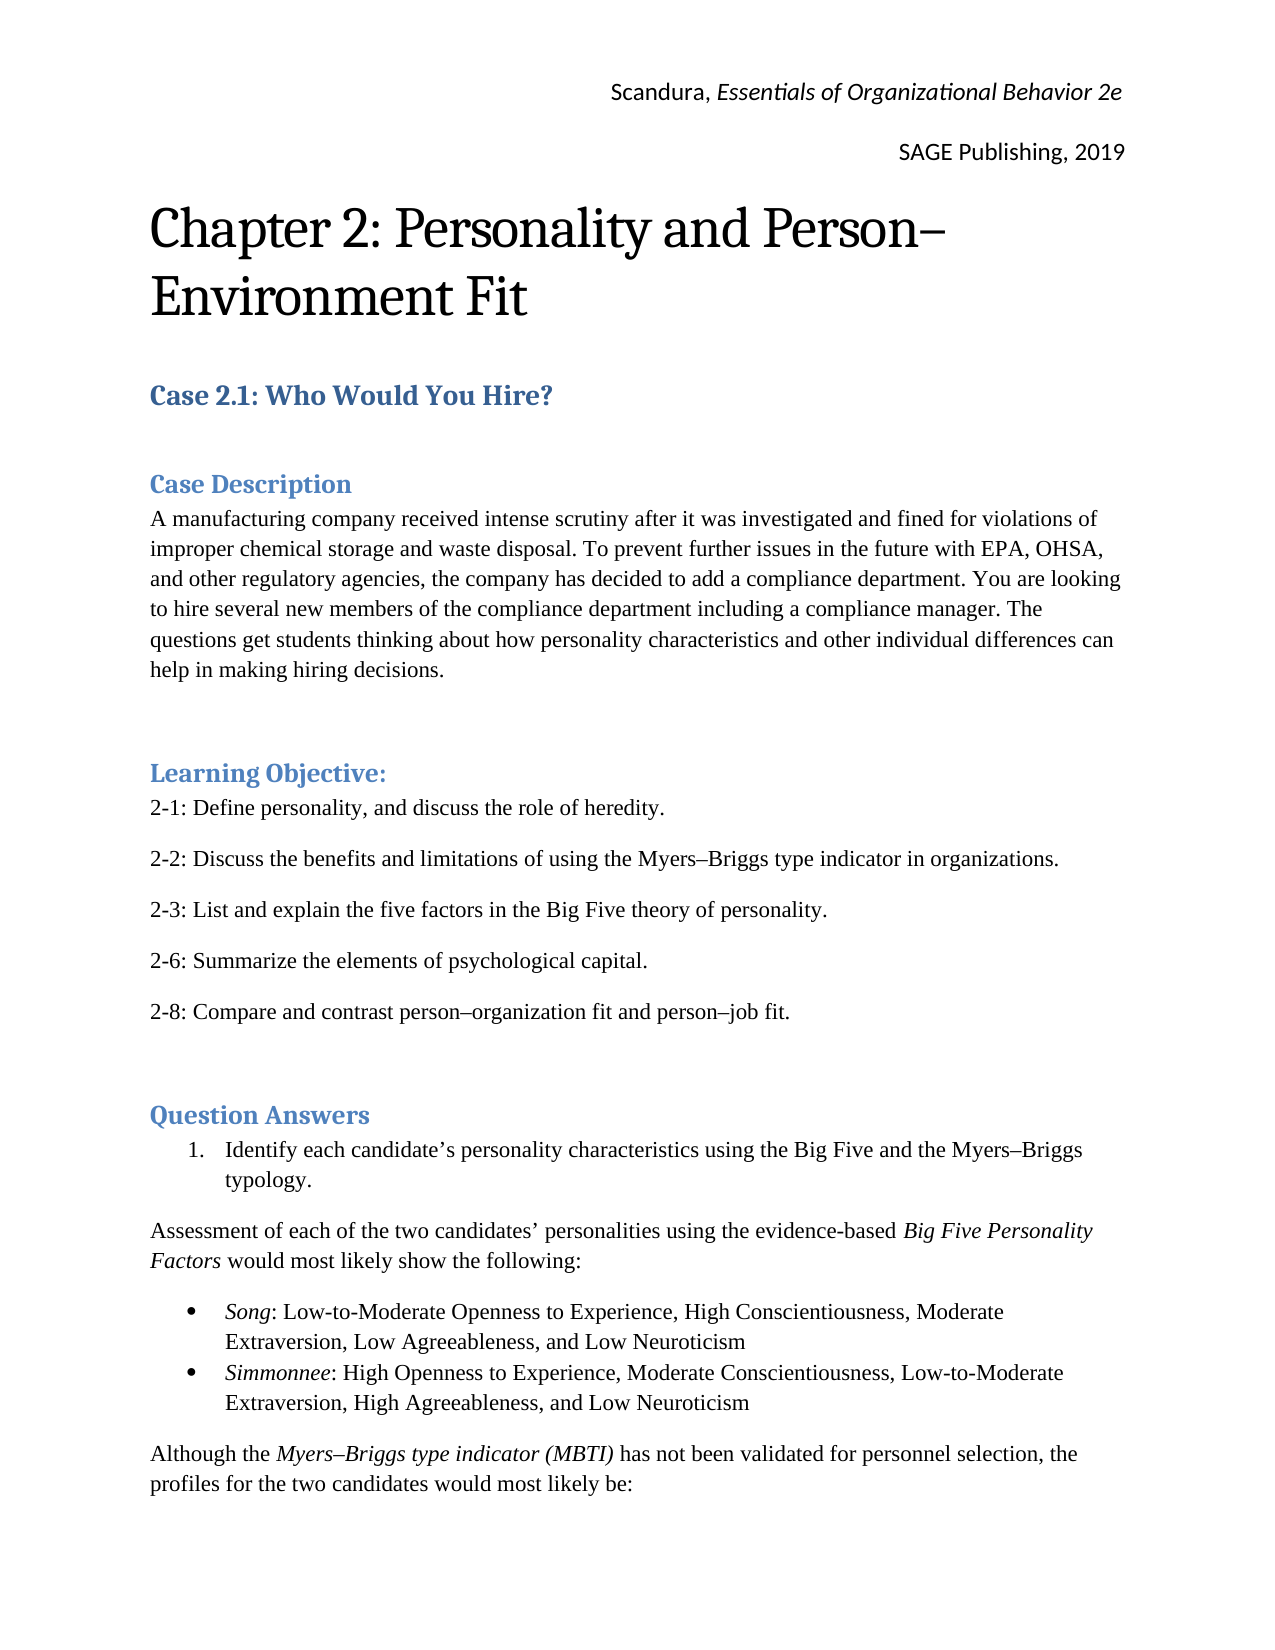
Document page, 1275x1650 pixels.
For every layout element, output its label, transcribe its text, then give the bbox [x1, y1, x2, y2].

title Chapter 2: Personality and Person–Environment Fit [150, 195, 1125, 329]
text 2-8: Compare and contrast person–organization fit and person–job fit. [150, 998, 1125, 1024]
subtitle Learning Objective: [150, 758, 1125, 789]
list Identify each candidate’s personality characteristics using the Big Five and the Myers–Briggs typology. [187, 1136, 1125, 1192]
text 2-1: Define personality, and discuss the role of heredity. [150, 794, 1125, 820]
text A manufacturing company received intense scrutiny after it was investigated and fined for violations of improper chemical storage and waste disposal. To prevent further issues in the future with EPA, OHSA, and other regulatory agencies, the company has decided to add a compliance department. You are looking to hire several new members of the compliance department including a compliance manager. The questions get students thinking about how personality characteristics and other individual differences can help in making hiring decisions. [150, 505, 1125, 682]
text 2-2: Discuss the benefits and limitations of using the Myers–Briggs type indicator in organizations. [150, 845, 1125, 871]
subtitle Case Description [150, 469, 1125, 500]
subtitle Question Answers [150, 1100, 1125, 1131]
text Although the Myers–Briggs type indicator (MBTI) has not been validated for personnel selection, the profiles for the two candidates would most likely be: [150, 1440, 1125, 1496]
text 2-3: List and explain the five factors in the Big Five theory of personality. [150, 896, 1125, 922]
text 2-6: Summarize the elements of psychological capital. [150, 947, 1125, 973]
subtitle Case 2.1: Who Would You Hire? [150, 379, 1125, 413]
list Simmonnee: High Openness to Experience, Moderate Conscientiousness, Low-to-Moderate Extraversion, High Agreeableness, and Low Neuroticism [187, 1359, 1125, 1415]
list Song: Low-to-Moderate Openness to Experience, High Conscientiousness, Moderate Extraversion, Low Agreeableness, and Low Neuroticism [187, 1298, 1125, 1355]
text Assessment of each of the two candidates’ personalities using the evidence-based Big Five Personality Factors would most likely show the following: [150, 1217, 1125, 1273]
